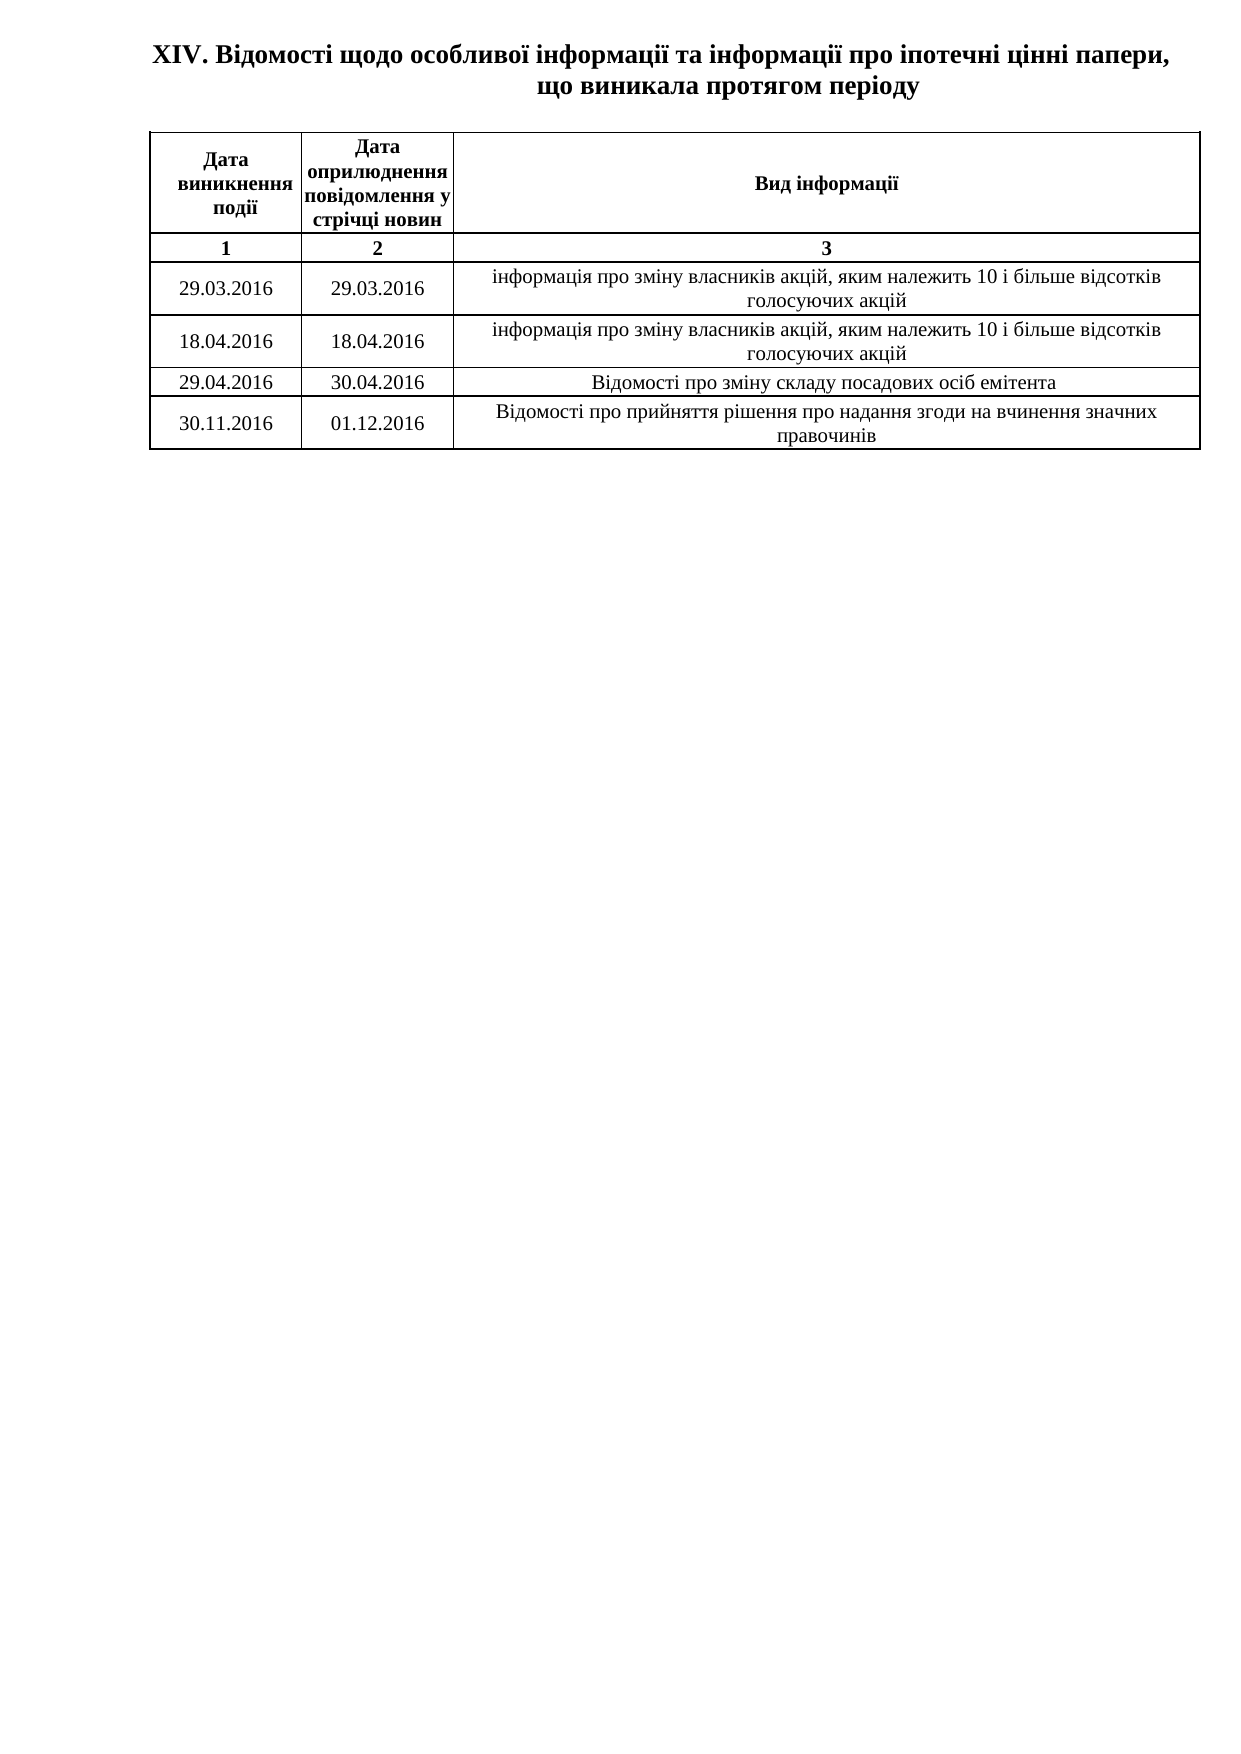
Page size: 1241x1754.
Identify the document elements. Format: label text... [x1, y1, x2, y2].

table_header Дата виникнення події [151, 133, 301, 232]
table_cell 30.04.2016 [302, 368, 453, 395]
table_cell інформація про зміну власників акцій, яким належить 10 і більше відсотків голосуючих акцій [454, 316, 1199, 367]
table_cell 29.04.2016 [151, 368, 301, 395]
table_cell 18.04.2016 [302, 316, 453, 367]
table_cell інформація про зміну власників акцій, яким належить 10 і більше відсотків голосуючих акцій [454, 263, 1199, 314]
table_cell 29.03.2016 [151, 263, 301, 314]
table_cell Відомості про прийняття рішення про надання згоди на вчинення значних правочинів [454, 397, 1199, 448]
table_header Дата оприлюднення повідомлення у стрічці новин [302, 133, 453, 232]
table_cell 1 [151, 234, 301, 261]
table_cell 30.11.2016 [151, 397, 301, 448]
text XIV. Відомості щодо особливої інформації та інформації про іпотечні цінні папери, що виникала протягом періоду [148, 38, 1181, 100]
table_cell 3 [454, 234, 1199, 261]
table_cell 01.12.2016 [302, 397, 453, 448]
table_cell 18.04.2016 [151, 316, 301, 367]
table_cell 29.03.2016 [302, 263, 453, 314]
table_header Вид інформації [454, 133, 1199, 232]
table_cell Відомості про зміну складу посадових осіб емітента [454, 368, 1199, 395]
table_cell 2 [302, 234, 453, 261]
